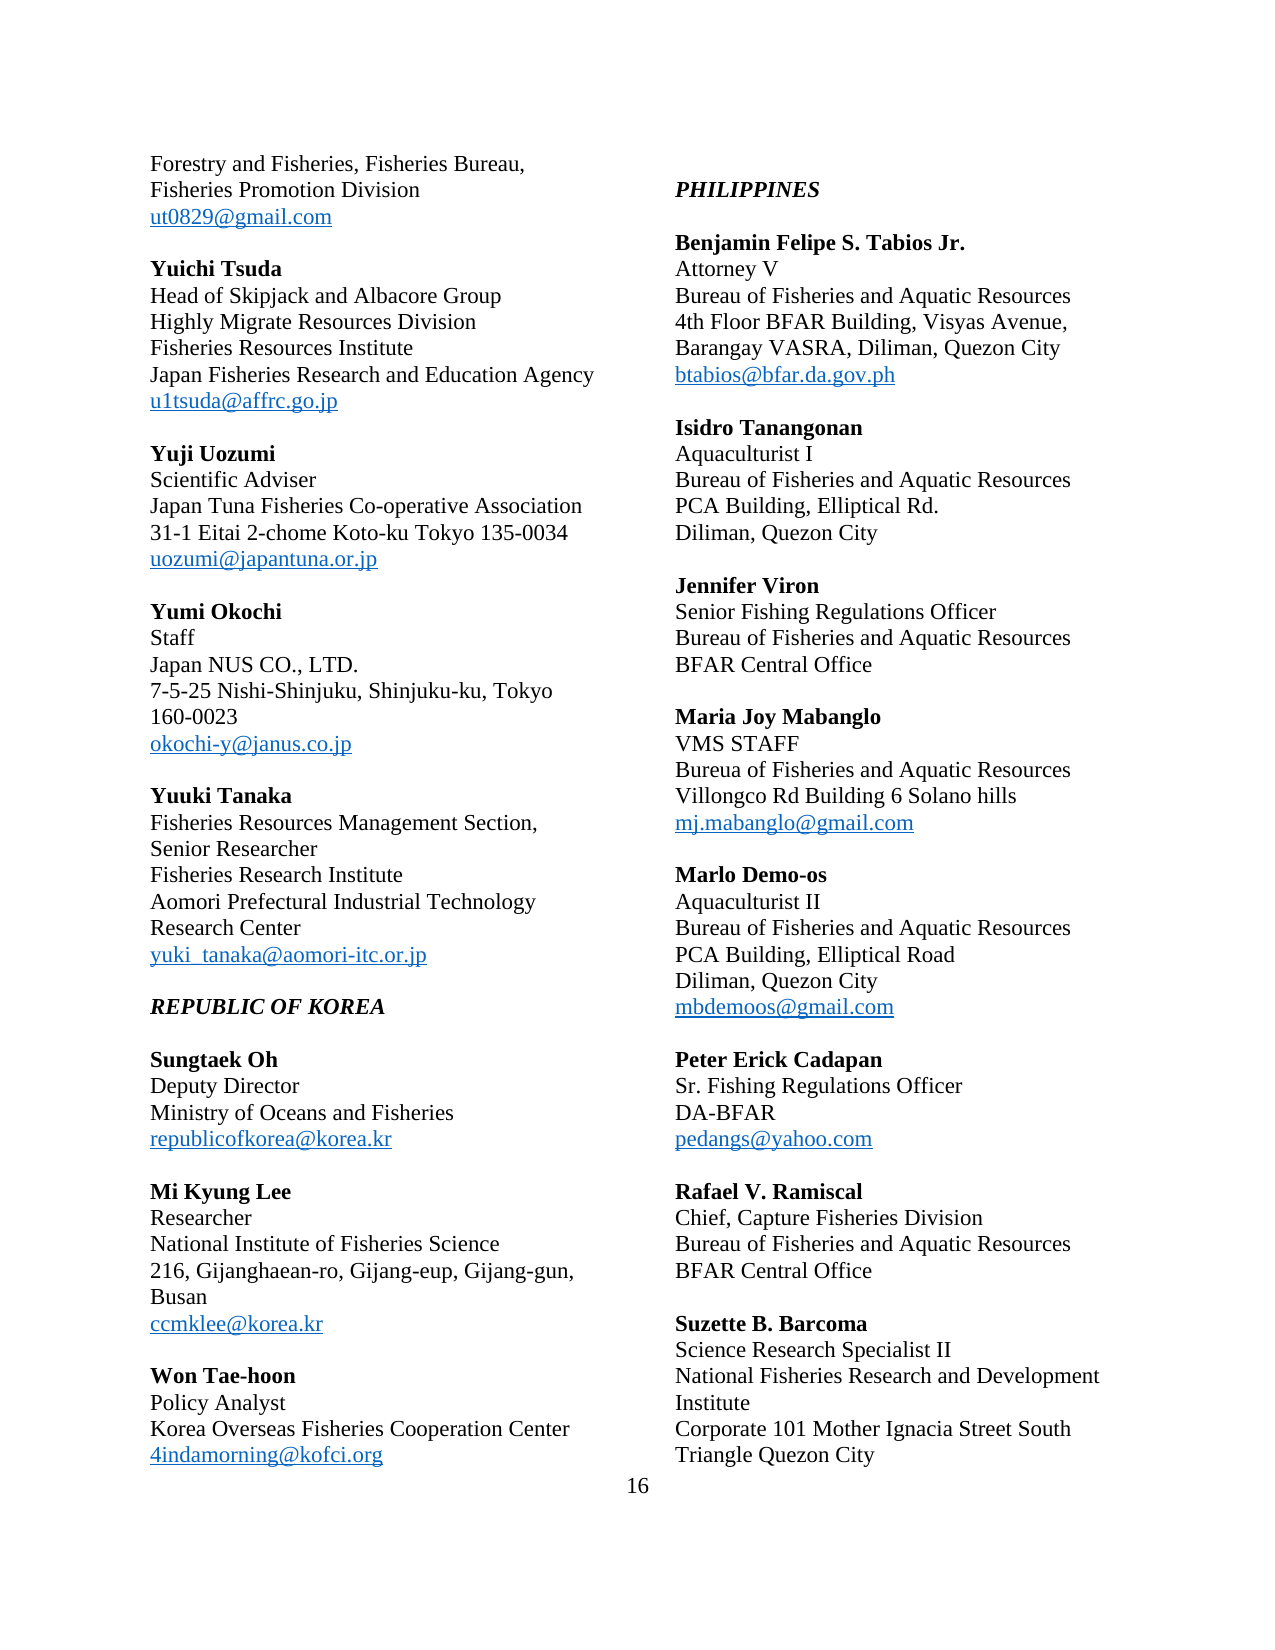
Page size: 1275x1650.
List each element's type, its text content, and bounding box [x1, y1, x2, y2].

text Isidro Tanangonan [675, 413, 1125, 440]
text Forestry and Fisheries, Fisheries Bureau, Fisheries Promotion Division [150, 150, 600, 203]
text PCA Building, Elliptical Rd. [675, 493, 1125, 519]
text Peter Erick Cadapan [675, 1046, 1125, 1072]
text DA-BFAR [675, 1099, 1125, 1125]
text Sr. Fishing Regulations Officer [675, 1072, 1125, 1099]
text Sungtaek Oh [150, 1046, 600, 1072]
text Philippines [675, 176, 1125, 203]
text Benjamin Felipe S. Tabios Jr. [675, 229, 1125, 255]
text Bureau of Fisheries and Aquatic Resources [675, 624, 1125, 651]
text Won Tae-hoon [150, 1362, 600, 1389]
text Chief, Capture Fisheries Division [675, 1204, 1125, 1231]
text Diliman, Quezon City [675, 519, 1125, 545]
text Science Research Specialist II [675, 1336, 1125, 1362]
text Bureau of Fisheries and Aquatic Resources [675, 1231, 1125, 1257]
text Yumi Okochi [150, 598, 600, 624]
text Bureau of Fisheries and Aquatic Resources [675, 282, 1125, 308]
text Japan Fisheries Research and Education Agency [150, 361, 600, 387]
text Korea Overseas Fisheries Cooperation Center [150, 1415, 600, 1441]
text ut0829@gmail.com [150, 203, 600, 229]
text Aquaculturist II [675, 888, 1125, 914]
text 4indamorning@kofci.org [150, 1441, 600, 1468]
text Maria Joy Mabanglo [675, 703, 1125, 730]
text Suzette B. Barcoma [675, 1309, 1125, 1336]
text Scientific Adviser [150, 466, 600, 493]
text 7-5-25 Nishi-Shinjuku, Shinjuku-ku, Tokyo 160-0023 [150, 677, 600, 730]
text Fisheries Research Institute [150, 862, 600, 888]
text okochi-y@janus.co.jp [150, 730, 600, 756]
text Fisheries Resources Institute [150, 334, 600, 361]
text Jennifer Viron [675, 572, 1125, 598]
text mj.mabanglo@gmail.com [675, 809, 1125, 835]
text Bureua of Fisheries and Aquatic Resources [675, 756, 1125, 782]
text Aomori Prefectural Industrial Technology Research Center [150, 888, 600, 941]
text Bureau of Fisheries and Aquatic Resources [675, 466, 1125, 493]
text Bureau of Fisheries and Aquatic Resources [675, 914, 1125, 941]
text Policy Analyst [150, 1389, 600, 1415]
text National Institute of Fisheries Science [150, 1231, 600, 1257]
text Japan Tuna Fisheries Co-operative Association [150, 493, 600, 519]
text btabios@bfar.da.gov.ph [675, 361, 1125, 387]
text Yuichi Tsuda [150, 255, 600, 282]
text Marlo Demo-os [675, 862, 1125, 888]
text Highly Migrate Resources Division [150, 308, 600, 334]
text Head of Skipjack and Albacore Group [150, 282, 600, 308]
text 31-1 Eitai 2-chome Koto-ku Tokyo 135-0034 [150, 519, 600, 545]
text Yuuki Tanaka [150, 782, 600, 809]
text Japan NUS CO., LTD. [150, 651, 600, 677]
text Mi Kyung Lee [150, 1178, 600, 1204]
text 216, Gijanghaean-ro, Gijang-eup, Gijang-gun, Busan [150, 1257, 600, 1309]
text Republic of Korea [150, 993, 600, 1020]
text Corporate 101 Mother Ignacia Street South Triangle Quezon City [675, 1415, 1125, 1468]
text Senior Fishing Regulations Officer [675, 598, 1125, 624]
text republicofkorea@korea.kr [150, 1125, 600, 1151]
text mbdemoos@gmail.com [675, 993, 1125, 1020]
text PCA Building, Elliptical Road [675, 941, 1125, 967]
text yuki_tanaka@aomori-itc.or.jp [150, 941, 600, 967]
text Researcher [150, 1204, 600, 1231]
text Attorney V [675, 255, 1125, 282]
text u1tsuda@affrc.go.jp [150, 387, 600, 413]
text pedangs@yahoo.com [675, 1125, 1125, 1151]
text Rafael V. Ramiscal [675, 1178, 1125, 1204]
text Staff [150, 624, 600, 651]
text Yuji Uozumi [150, 440, 600, 466]
text Ministry of Oceans and Fisheries [150, 1099, 600, 1125]
text Aquaculturist I [675, 440, 1125, 466]
text BFAR Central Office [675, 1257, 1125, 1283]
text uozumi@japantuna.or.jp [150, 545, 600, 572]
text ccmklee@korea.kr [150, 1309, 600, 1336]
text 4th Floor BFAR Building, Visyas Avenue, Barangay VASRA, Diliman, Quezon City [675, 308, 1125, 361]
text Fisheries Resources Management Section, Senior Researcher [150, 809, 600, 862]
text Diliman, Quezon City [675, 967, 1125, 993]
text National Fisheries Research and Development Institute [675, 1362, 1125, 1415]
text VMS STAFF [675, 730, 1125, 756]
text Deputy Director [150, 1072, 600, 1099]
text BFAR Central Office [675, 651, 1125, 677]
text Villongco Rd Building 6 Solano hills [675, 782, 1125, 809]
